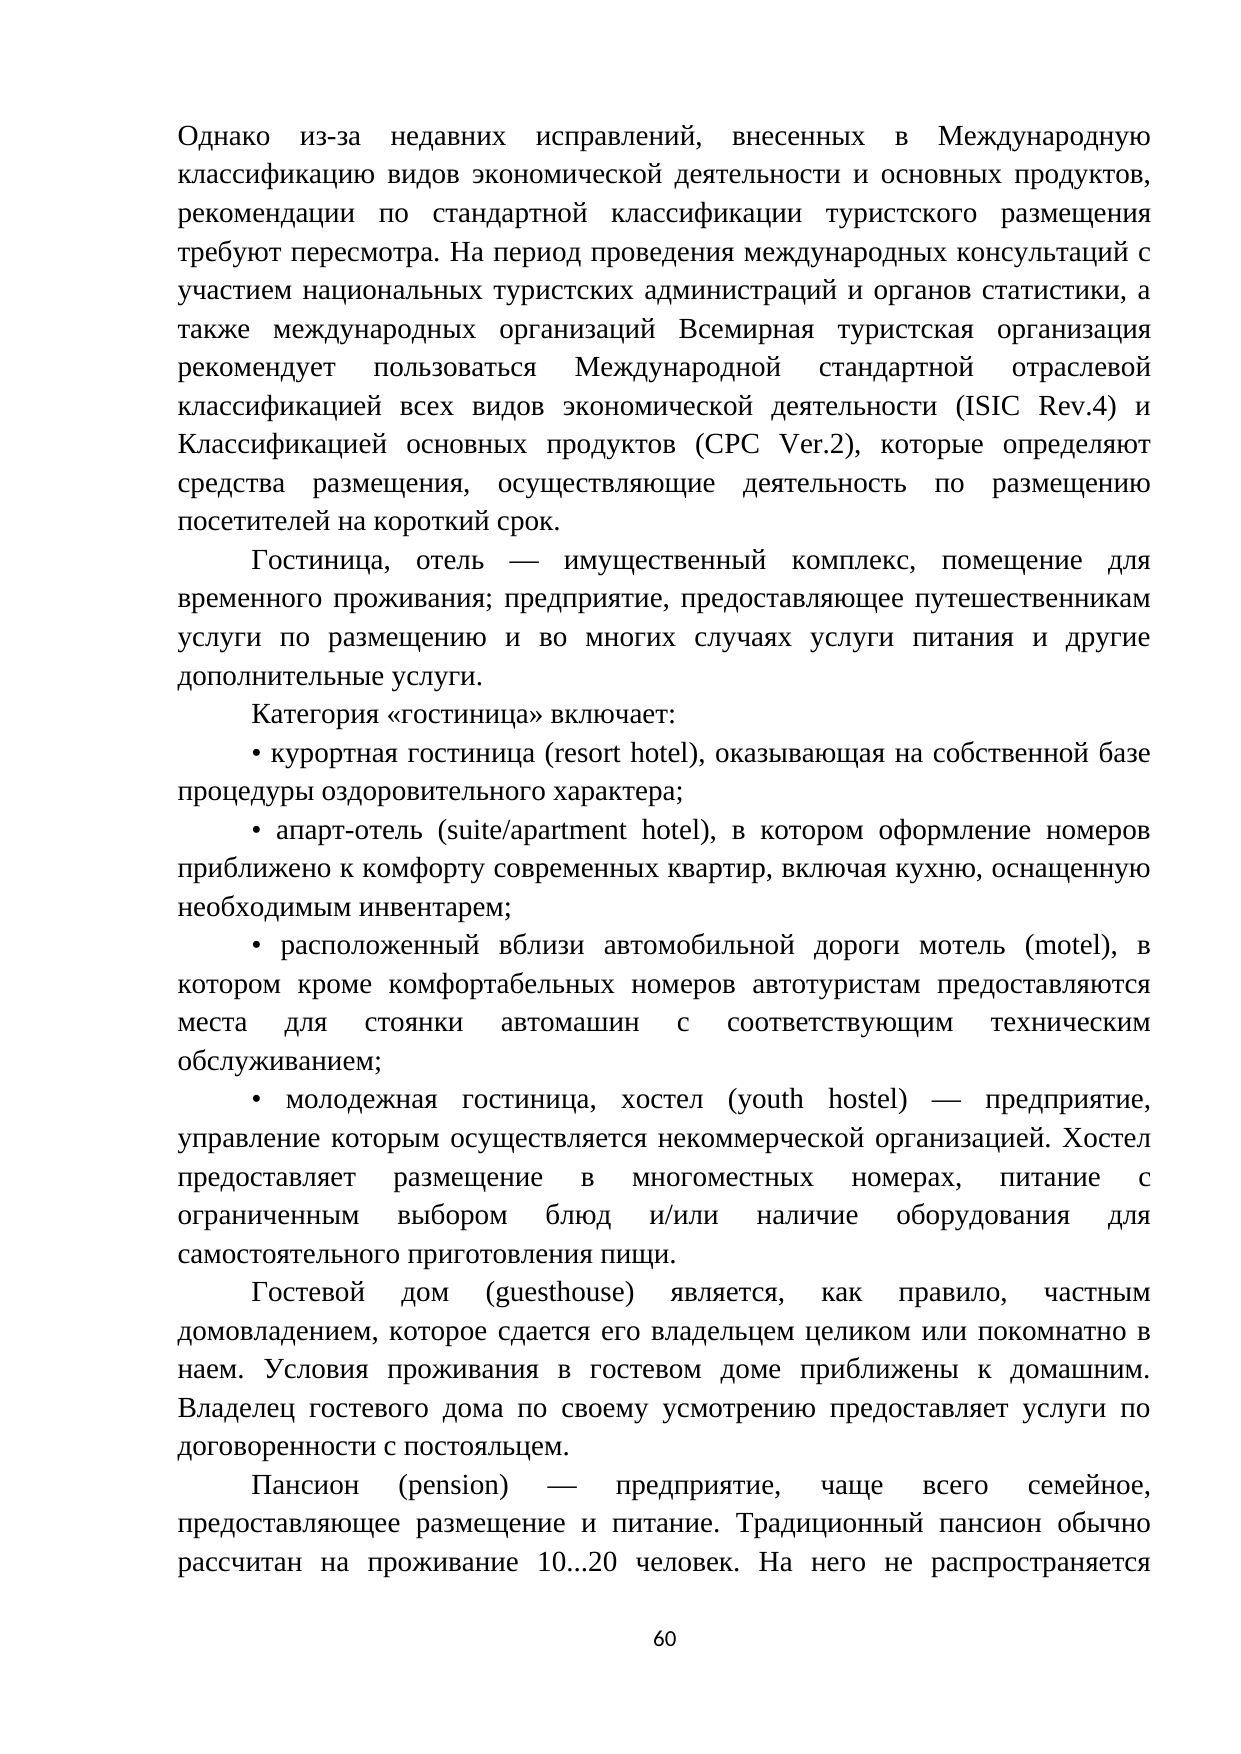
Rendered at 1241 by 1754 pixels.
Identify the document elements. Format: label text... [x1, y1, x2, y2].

list • курортная гостиница (resort hotel), оказывающая на собственной базе процедуры оздоровительного характера; [177, 735, 1152, 807]
list • молодежная гостиница, хостел (youth hostel) — предприятие, управление которым осуществляется некоммерческой организацией. Хостел предоставляет размещение в многоместных номерах, питание с ограниченным выбором блюд и/или наличие оборудования для самостоятельного приготовления пищи. [177, 1082, 1152, 1269]
list Категория «гостиница» включает: [177, 696, 1152, 730]
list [177, 118, 1152, 537]
list • расположенный вблизи автомобильной дороги мотель (motel), в котором кроме комфортабельных номеров автотуристам предоставляются места для стоянки автомашин с соответствующим техническим обслуживанием; [177, 927, 1152, 1077]
list Гостевой дом (guesthouse) является, как правило, частным домовладением, которое сдается его владельцем целиком или покомнатно в наем. Условия проживания в гостевом доме приближены к домашним. Владелец гостевого дома по своему усмотрению предоставляет услуги по договоренности с постояльцем. [177, 1274, 1152, 1462]
list Гостиница, отель — имущественный комплекс, помещение для временного проживания; предприятие, предоставляющее путешественникам услуги по размещению и во многих случаях услуги питания и другие дополнительные услуги. [177, 542, 1152, 691]
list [177, 1467, 1152, 1578]
list • апарт-отель (suite/apartment hotel), в котором оформление номеров приближено к комфорту современных квартир, включая кухню, оснащенную необходимым инвентарем; [177, 812, 1152, 922]
